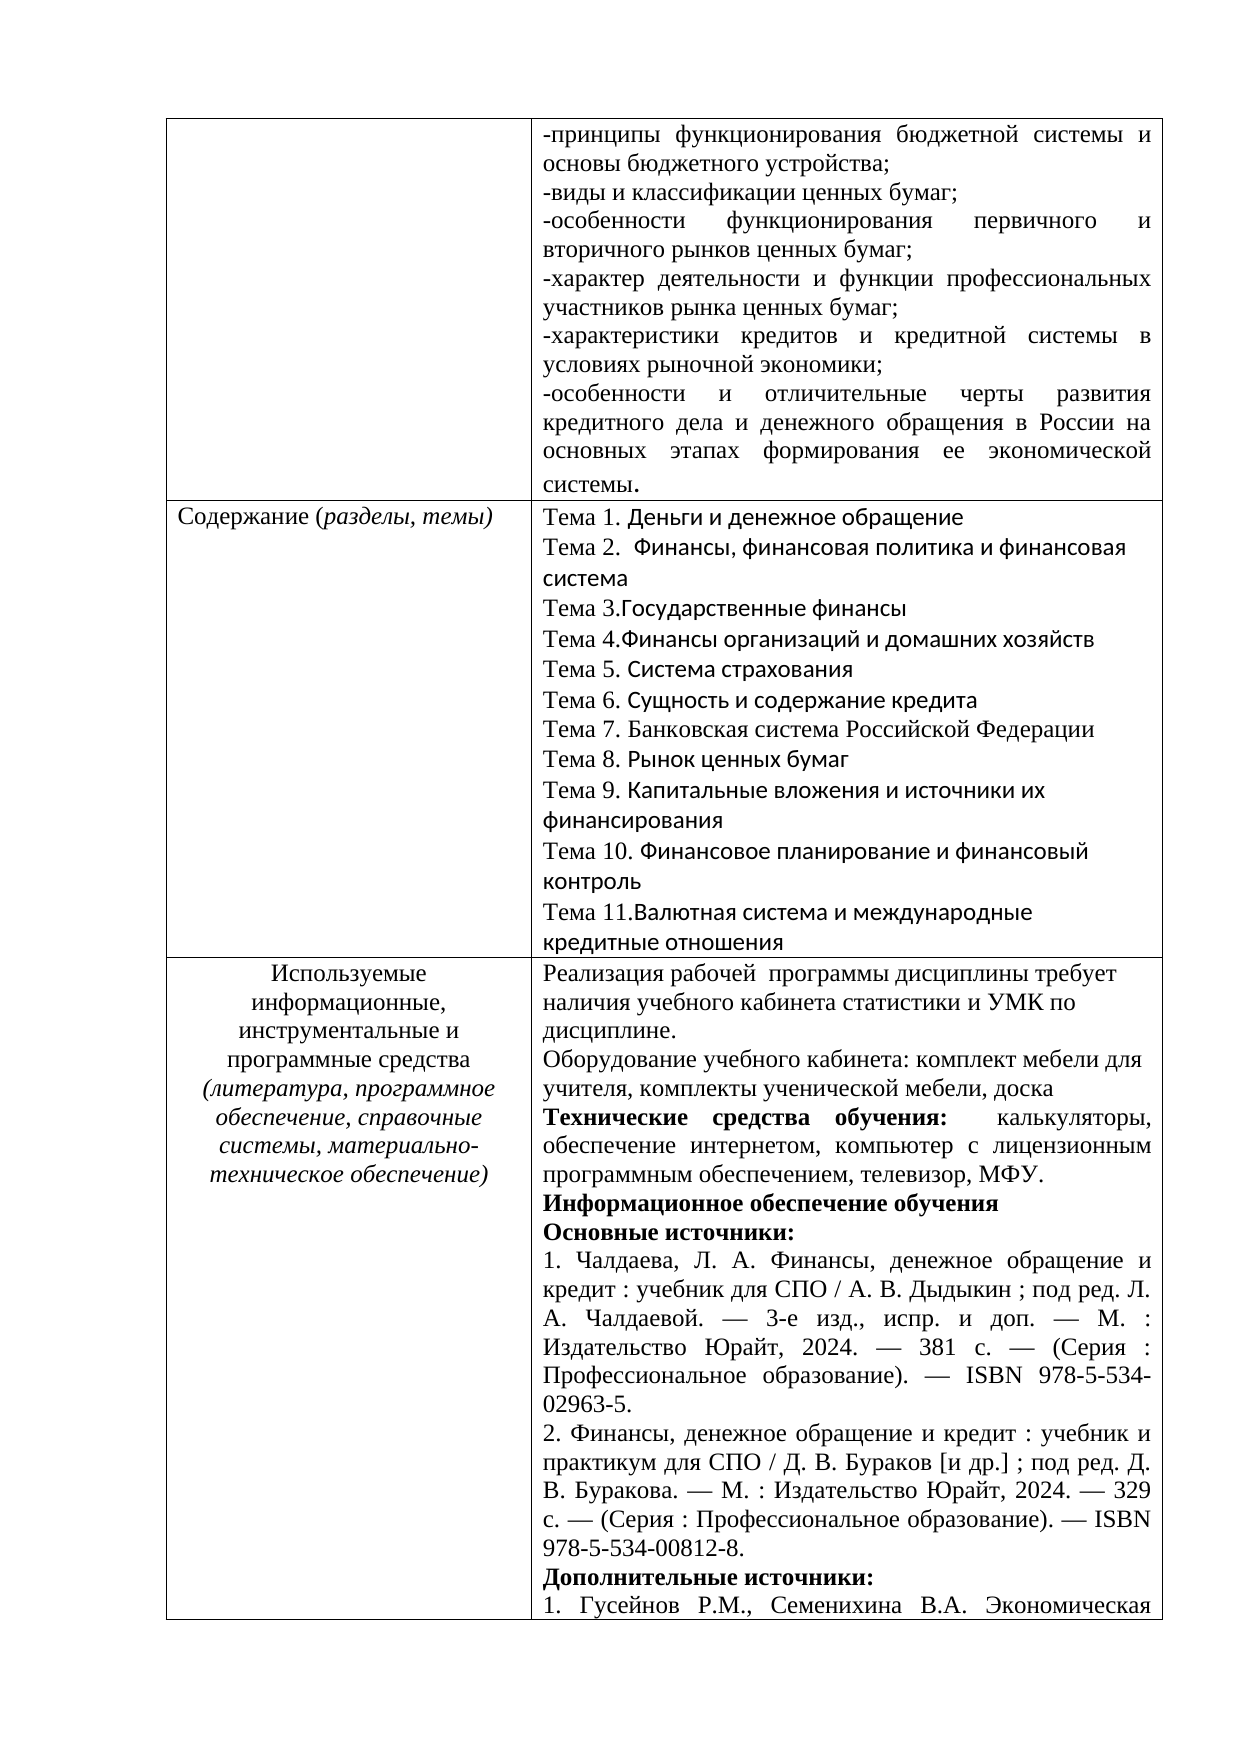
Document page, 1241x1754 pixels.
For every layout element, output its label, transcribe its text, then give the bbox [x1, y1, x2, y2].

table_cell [532, 119, 1162, 500]
table_cell Содержание (разделы, темы) [167, 501, 531, 957]
table_cell Тема 1. Деньги и денежное обращение Тема 2. Финансы, финансовая политика и финансовая система Тема 3.Государственные финансы Тема 4.Финансы организаций и домашних хозяйств Тема 5. Система страхования Тема 6. Сущность и содержание кредита Тема 7. Банковская система Российской Федерации Тема 8. Рынок ценных бумаг Тема 9. Капитальные вложения и источники их финансирования Тема 10. Финансовое планирование и финансовый контроль Тема 11.Валютная система и международные кредитные отношения [532, 501, 1162, 957]
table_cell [532, 958, 1162, 1619]
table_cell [167, 958, 531, 1619]
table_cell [167, 119, 531, 500]
